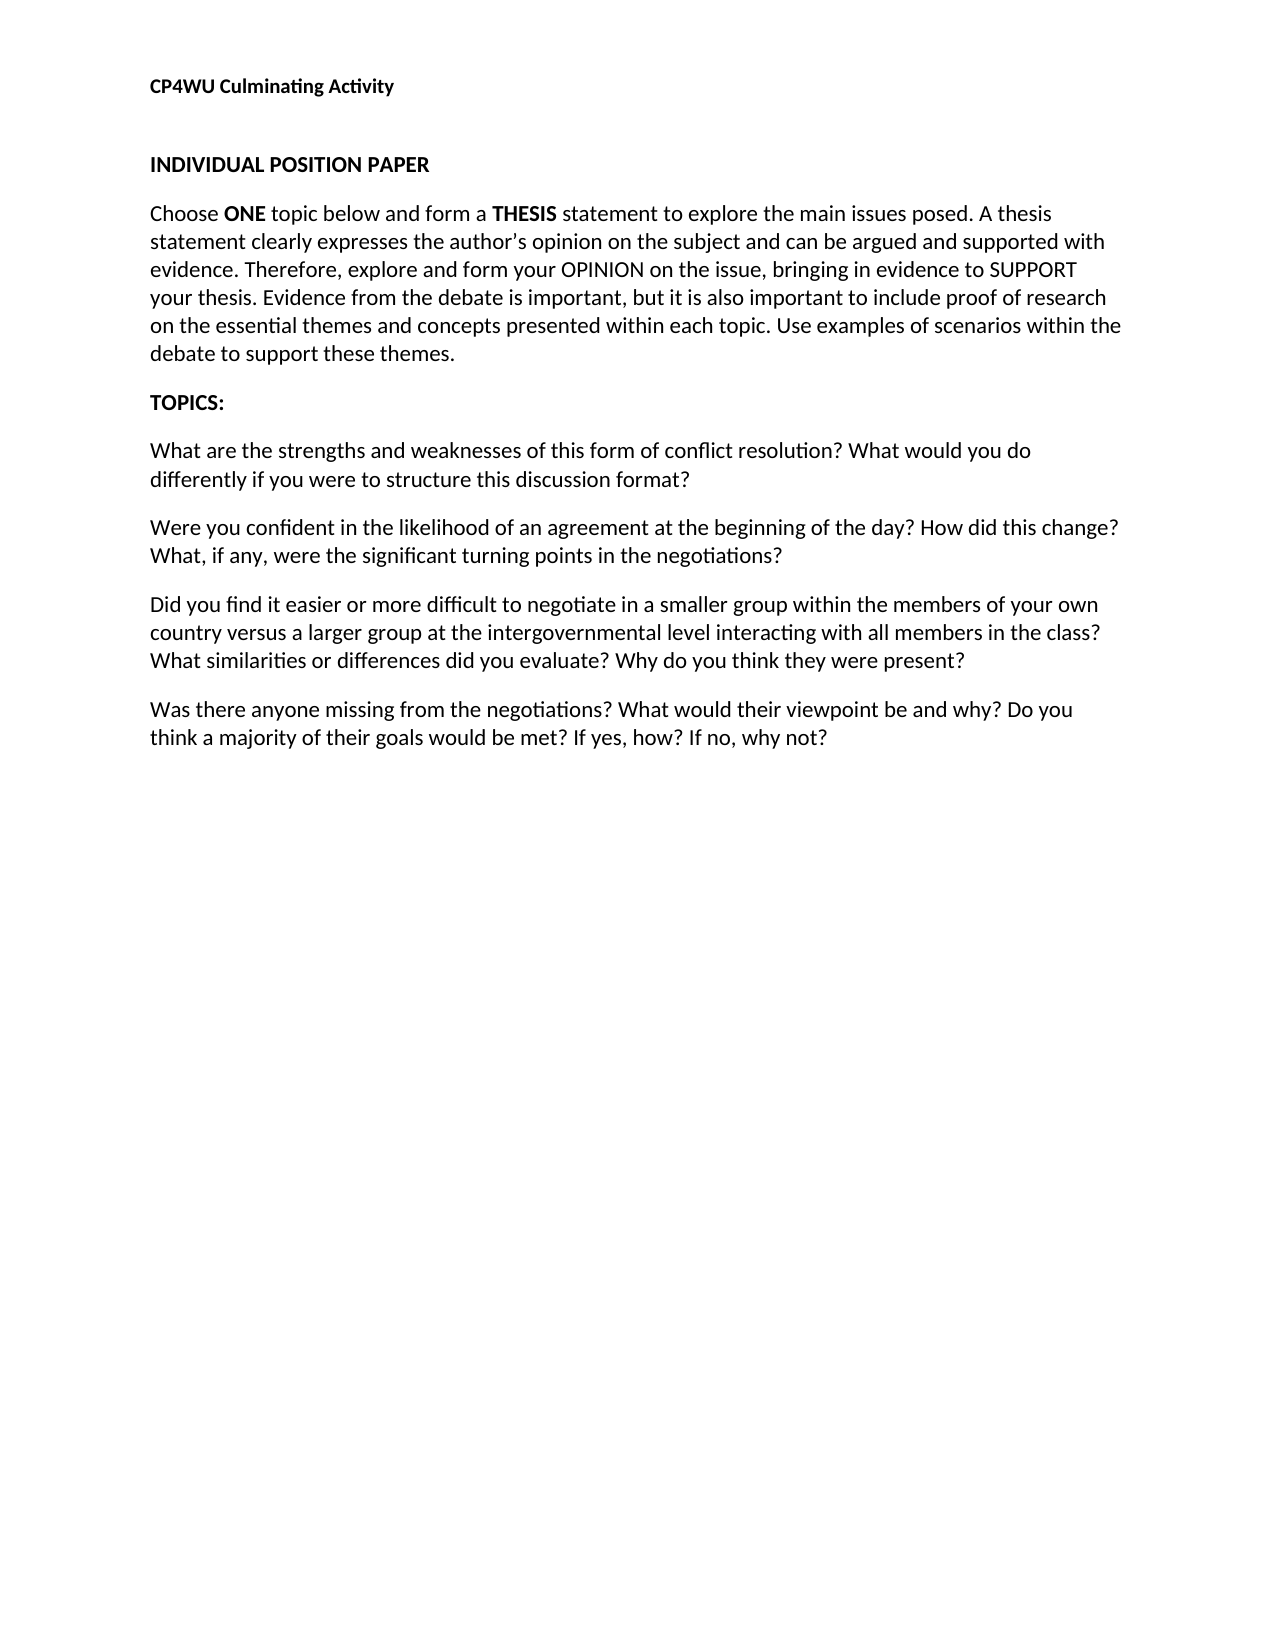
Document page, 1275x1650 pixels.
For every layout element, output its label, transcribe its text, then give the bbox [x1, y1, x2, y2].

text INDIVIDUAL POSITION PAPER [150, 150, 1125, 178]
text Were you confident in the likelihood of an agreement at the beginning of the day? How did this change? What, if any, were the significant turning points in the negotiations? [150, 513, 1125, 569]
text Choose ONE topic below and form a THESIS statement to explore the main issues posed. A thesis statement clearly expresses the author’s opinion on the subject and can be argued and supported with evidence. Therefore, explore and form your OPINION on the issue, bringing in evidence to SUPPORT your thesis. Evidence from the debate is important, but it is also important to include proof of research on the essential themes and concepts presented within each topic. Use examples of scenarios within the debate to support these themes. [150, 199, 1125, 367]
text What are the strengths and weaknesses of this form of conflict resolution? What would you do differently if you were to structure this discussion format? [150, 437, 1125, 493]
text Did you find it easier or more difficult to negotiate in a smaller group within the members of your own country versus a larger group at the intergovernmental level interacting with all members in the class? What similarities or differences did you evaluate? Why do you think they were present? [150, 590, 1125, 674]
text TOPICS: [150, 388, 1125, 416]
text Was there anyone missing from the negotiations? What would their viewpoint be and why? Do you think a majority of their goals would be met? If yes, how? If no, why not? [150, 695, 1125, 751]
